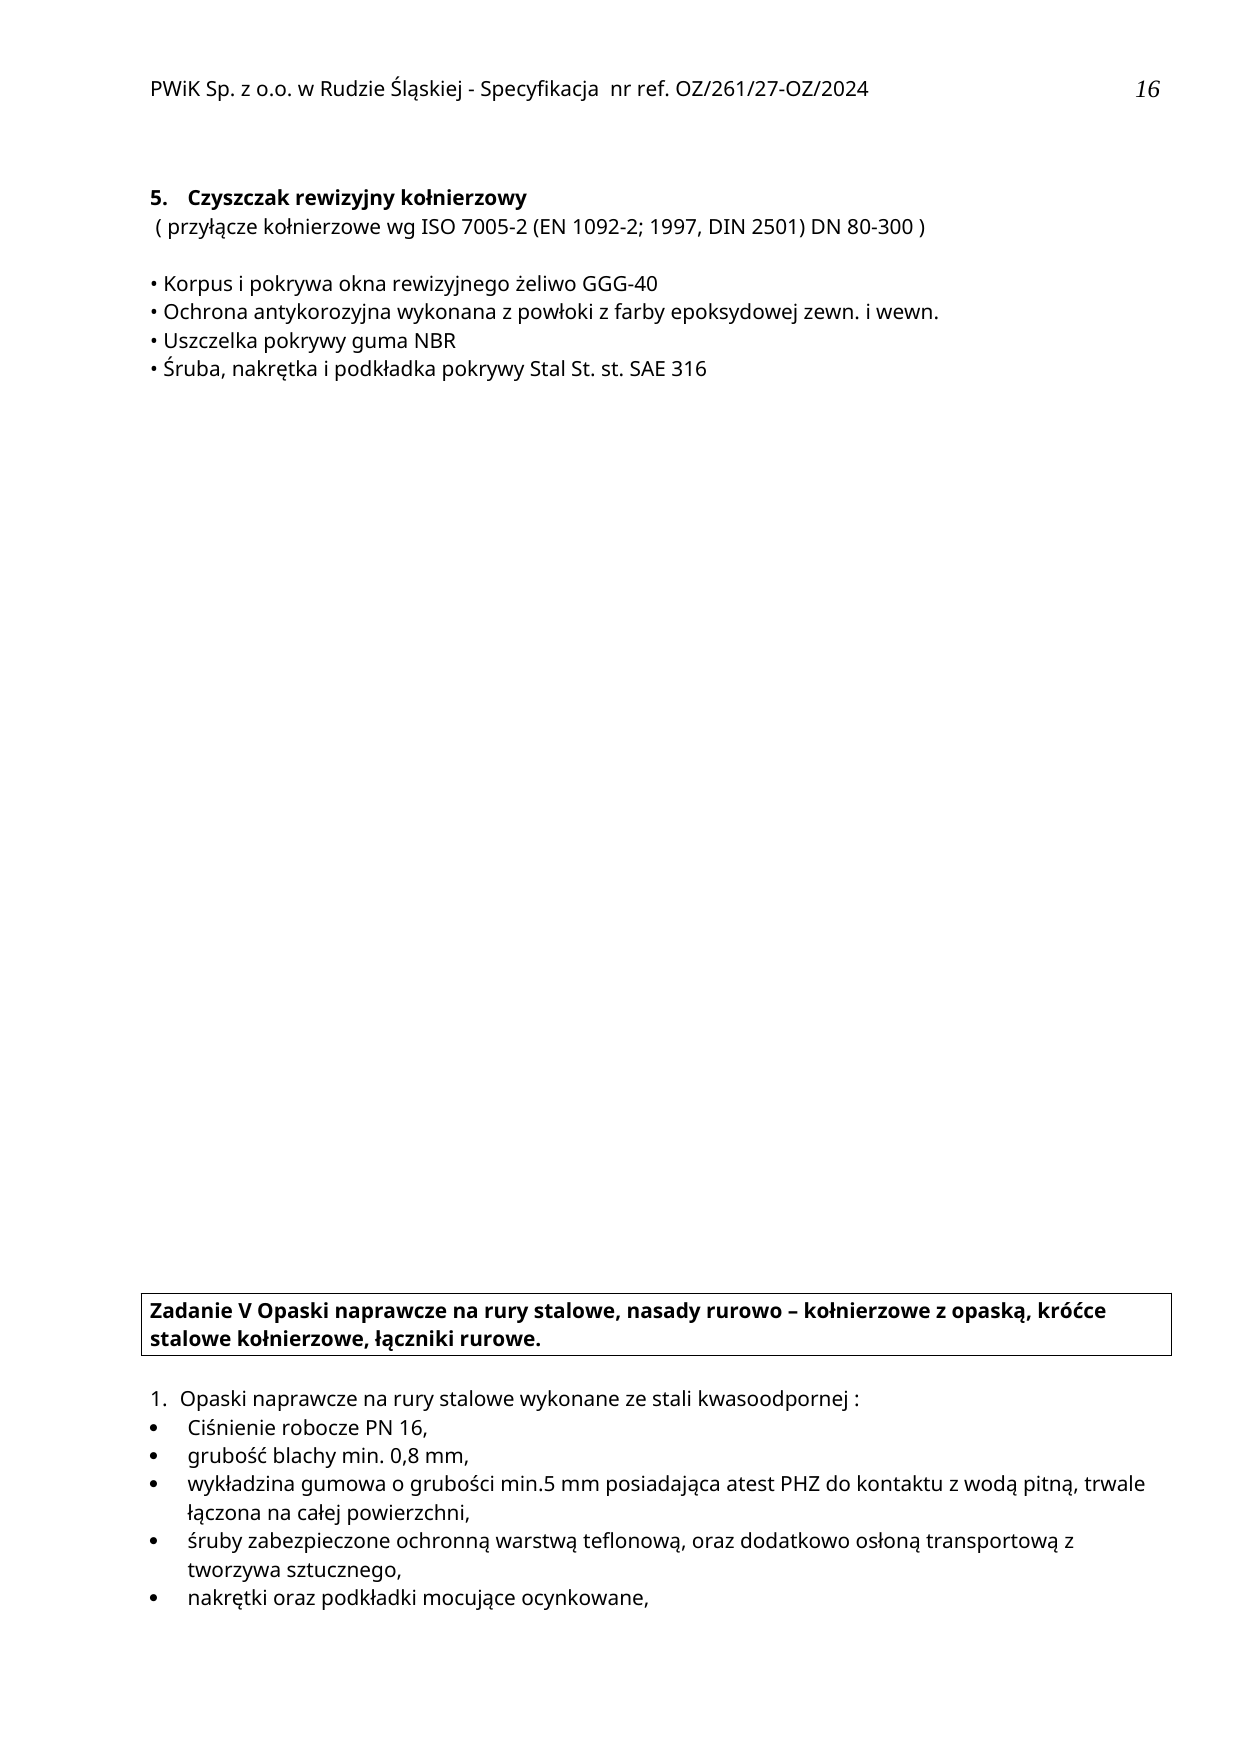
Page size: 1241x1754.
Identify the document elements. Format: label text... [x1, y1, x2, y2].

list nakrętki oraz podkładki mocujące ocynkowane, [150, 1583, 1162, 1612]
text Zadanie V Opaski naprawcze na rury stalowe, nasady rurowo – kołnierzowe z opaską, króćce stalowe kołnierzowe, łączniki rurowe. [142, 1294, 1171, 1355]
text ( przyłącze kołnierzowe wg ISO 7005-2 (EN 1092-2; 1997, DIN 2501) DN 80-300 ) [150, 212, 1162, 240]
list wykładzina gumowa o grubości min.5 mm posiadająca atest PHZ do kontaktu z wodą pitną, trwale łączona na całej powierzchni, [150, 1469, 1162, 1526]
text • Śruba, nakrętka i podkładka pokrywy Stal St. st. SAE 316 [150, 354, 1162, 383]
list śruby zabezpieczone ochronną warstwą teflonową, oraz dodatkowo osłoną transportową z tworzywa sztucznego, [150, 1526, 1162, 1583]
text • Ochrona antykorozyjna wykonana z powłoki z farby epoksydowej zewn. i wewn. [150, 297, 1162, 326]
list grubość blachy min. 0,8 mm, [150, 1441, 1162, 1469]
list Opaski naprawcze na rury stalowe wykonane ze stali kwasoodpornej : [150, 1384, 1162, 1413]
text • Uszczelka pokrywy guma NBR [150, 326, 1162, 354]
list Czyszczak rewizyjny kołnierzowy [150, 183, 1162, 212]
list Ciśnienie robocze PN 16, [150, 1413, 1162, 1441]
text • Korpus i pokrywa okna rewizyjnego żeliwo GGG-40 [150, 269, 1162, 297]
